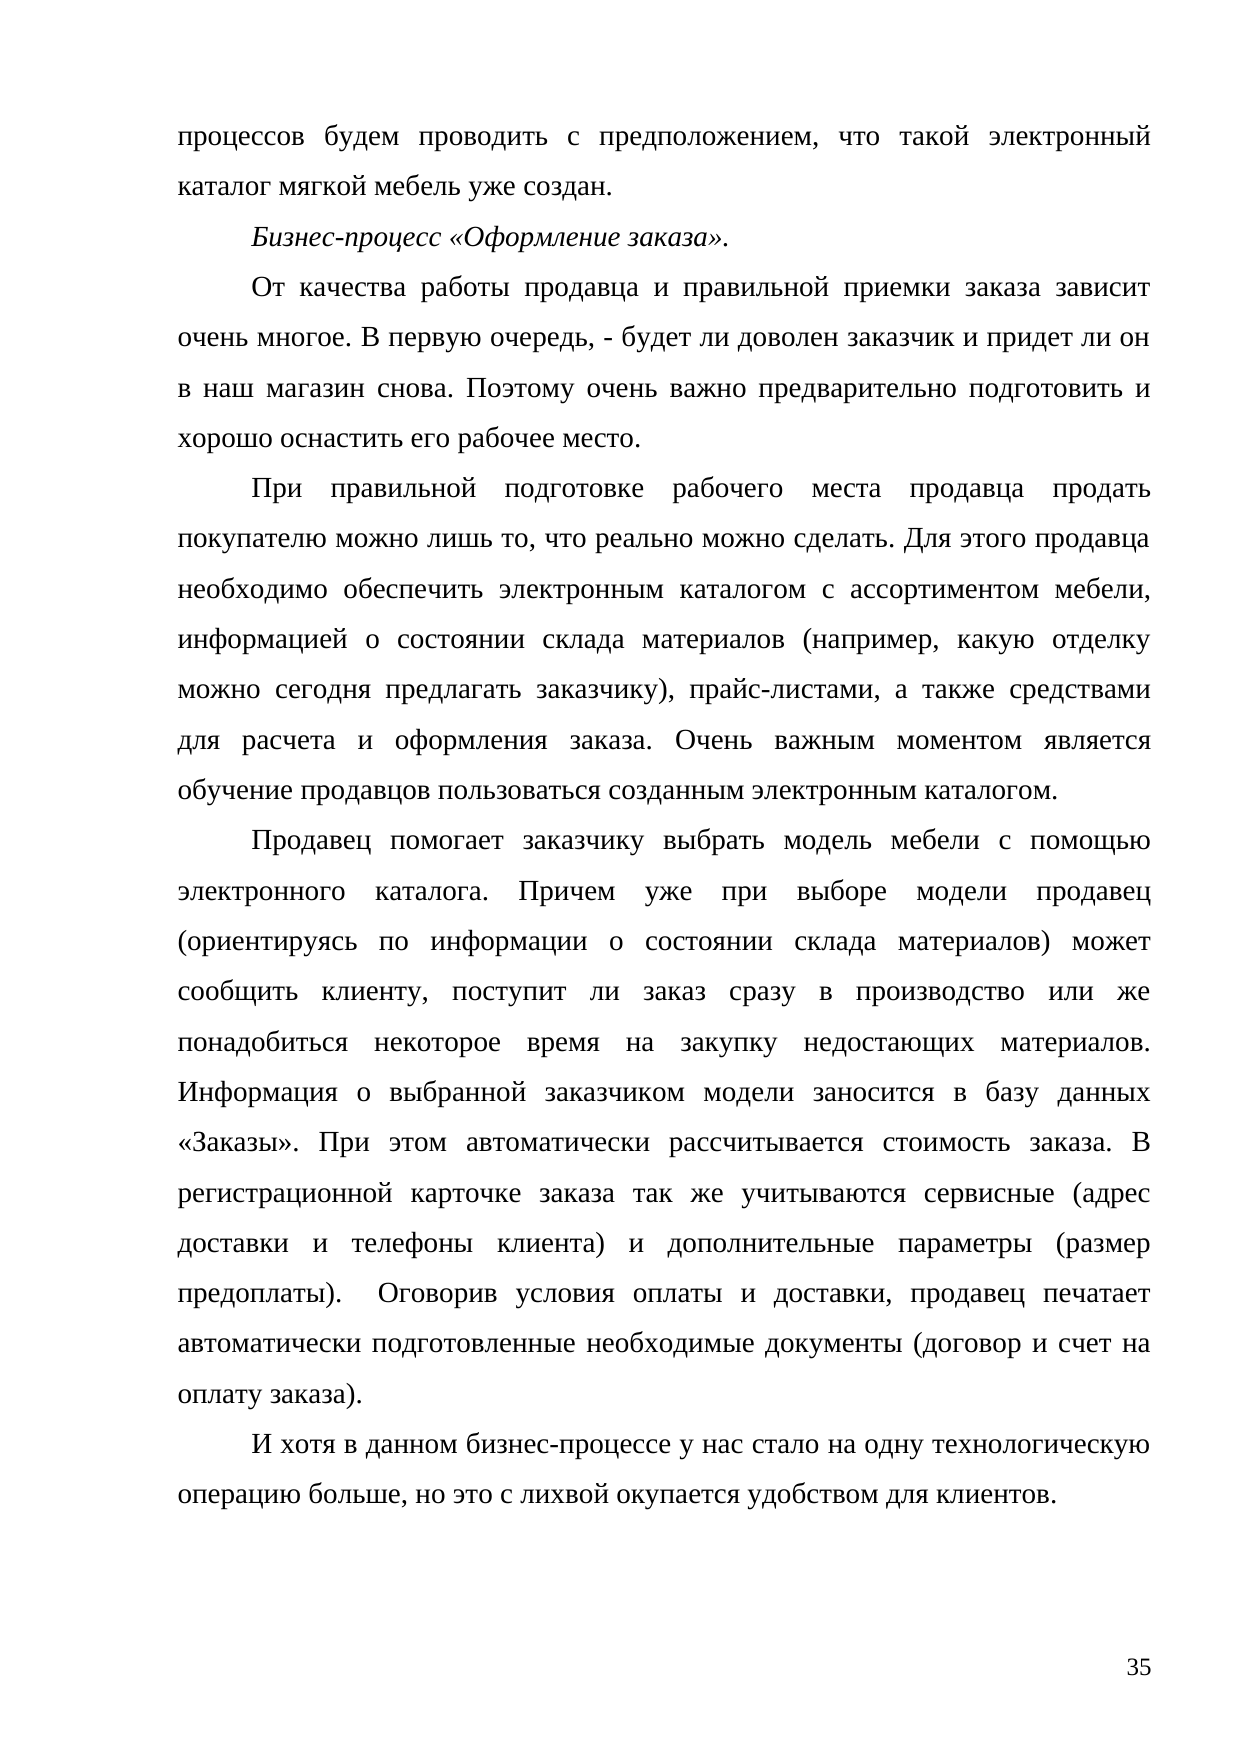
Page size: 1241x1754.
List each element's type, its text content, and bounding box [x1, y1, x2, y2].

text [177, 118, 1152, 202]
text И хотя в данном бизнес-процессе у нас стало на одну технологическую операцию больше, но это с лихвой окупается удобством для клиентов. [177, 1426, 1152, 1510]
text При правильной подготовке рабочего места продавца продать покупателю можно лишь то, что реально можно сделать. Для этого продавца необходимо обеспечить электронным каталогом с ассортиментом мебели, информацией о состоянии склада материалов (например, какую отделку можно сегодня предлагать заказчику), прайс-листами, а также средствами для расчета и оформления заказа. Очень важным моментом является обучение продавцов пользоваться созданным электронным каталогом. [177, 470, 1152, 806]
text Бизнес-процесс «Оформление заказа». [177, 219, 1152, 252]
text От качества работы продавца и правильной приемки заказа зависит очень многое. В первую очередь, - будет ли доволен заказчик и придет ли он в наш магазин снова. Поэтому очень важно предварительно подготовить и хорошо оснастить его рабочее место. [177, 269, 1152, 453]
text Продавец помогает заказчику выбрать модель мебели с помощью электронного каталога. Причем уже при выборе модели продавец (ориентируясь по информации о состоянии склада материалов) может сообщить клиенту, поступит ли заказ сразу в производство или же понадобиться некоторое время на закупку недостающих материалов. Информация о выбранной заказчиком модели заносится в базу данных «Заказы». При этом автоматически рассчитывается стоимость заказа. В регистрационной карточке заказа так же учитываются сервисные (адрес доставки и телефоны клиента) и дополнительные параметры (размер предоплаты). Оговорив условия оплаты и доставки, продавец печатает автоматически подготовленные необходимые документы (договор и счет на оплату заказа). [177, 822, 1152, 1409]
